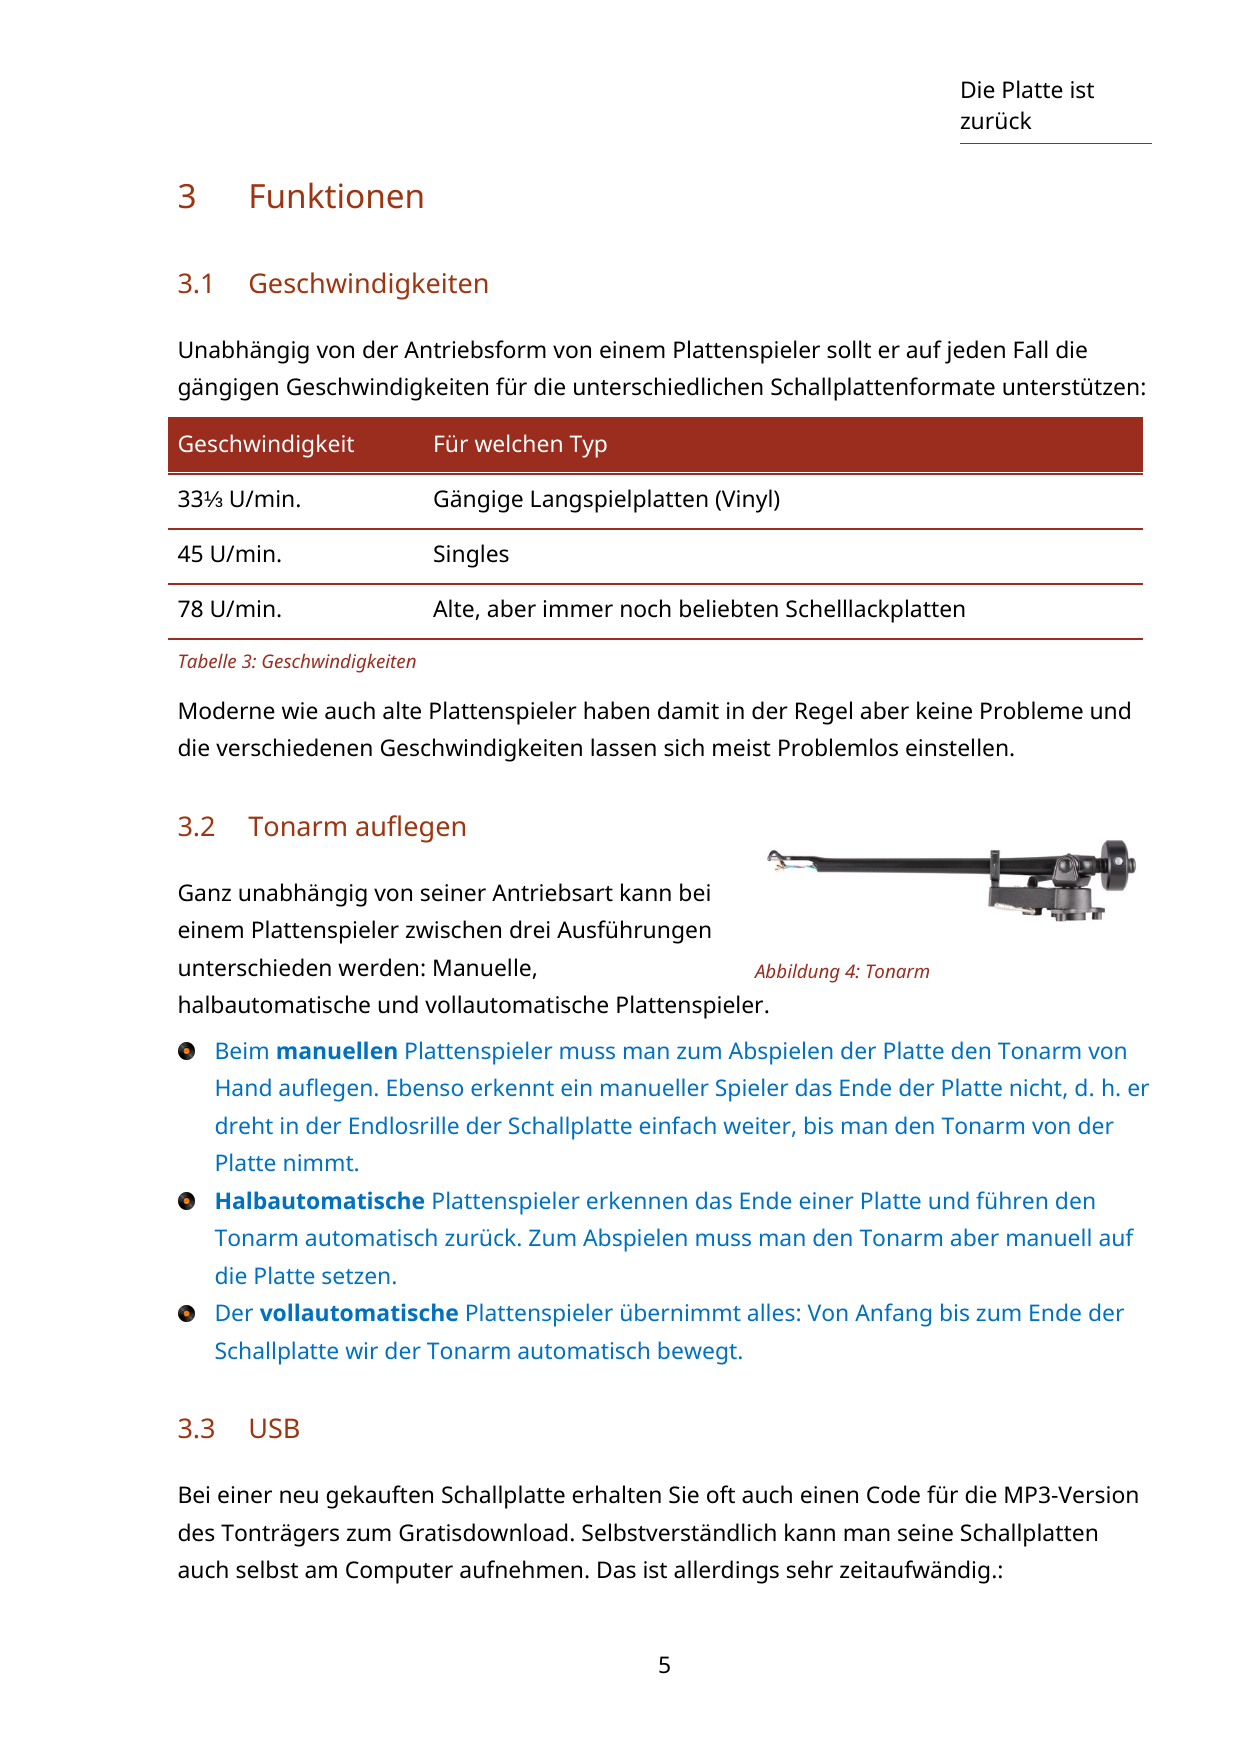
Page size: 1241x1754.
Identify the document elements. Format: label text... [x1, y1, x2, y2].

list Halbautomatische Plattenspieler erkennen das Ende einer Platte und führen den Tonarm automatisch zurück. Zum Abspielen muss man den Tonarm aber manuell auf die Platte setzen. [177, 1185, 1152, 1291]
picture [754, 807, 1152, 941]
picture [178, 1305, 195, 1322]
picture [178, 1192, 195, 1210]
table_cell Singles [424, 530, 1143, 583]
table_cell 33⅓ U/min. [168, 475, 424, 528]
subtitle Geschwindigkeiten [177, 265, 1152, 302]
table_cell 78 U/min. [168, 585, 424, 638]
subtitle Tonarm auflegen [177, 807, 754, 844]
text Ganz unabhängig von seiner Antriebsart kann bei einem Plattenspieler zwischen drei Ausführungen unterschieden werden: Manuelle, halbautomatische und vollautomatische Plattenspieler. [177, 876, 1152, 1020]
table_header Für welchen Typ [424, 419, 1143, 472]
subtitle USB [177, 1410, 1152, 1447]
text Moderne wie auch alte Plattenspieler haben damit in der Regel aber keine Probleme und die verschiedenen Geschwindigkeiten lassen sich meist Problemlos einstellen. [177, 695, 1152, 763]
list Beim manuellen Plattenspieler muss man zum Abspielen der Platte den Tonarm von Hand auflegen. Ebenso erkennt ein manueller Spieler das Ende der Platte nicht, d. h. er dreht in der Endlosrille der Schallplatte einfach weiter, bis man den Tonarm von der Platte nimmt. [177, 1035, 1152, 1178]
list Der vollautomatische Plattenspieler übernimmt alles: Von Anfang bis zum Ende der Schallplatte wir der Tonarm automatisch bewegt. [177, 1297, 1152, 1366]
text Bei einer neu gekauften Schallplatte erhalten Sie oft auch einen Code für die MP3-Version des Tonträgers zum Gratisdownload. Selbstverständlich kann man seine Schallplatten auch selbst am Computer aufnehmen. Das ist allerdings sehr zeitaufwändig.: [177, 1479, 1152, 1585]
table_cell 45 U/min. [168, 530, 424, 583]
picture [178, 1042, 195, 1060]
text Tabelle 3: Geschwindigkeiten [177, 648, 1152, 674]
table_header Geschwindigkeit [168, 419, 424, 472]
text Unabhängig von der Antriebsform von einem Plattenspieler sollt er auf jeden Fall die gängigen Geschwindigkeiten für die unterschiedlichen Schallplattenformate unterstützen: [177, 334, 1152, 403]
table_cell Alte, aber immer noch beliebten Schelllackplatten [424, 585, 1143, 638]
table_cell Gängige Langspielplatten (Vinyl) [424, 475, 1143, 528]
subtitle Funktionen [177, 173, 1152, 218]
